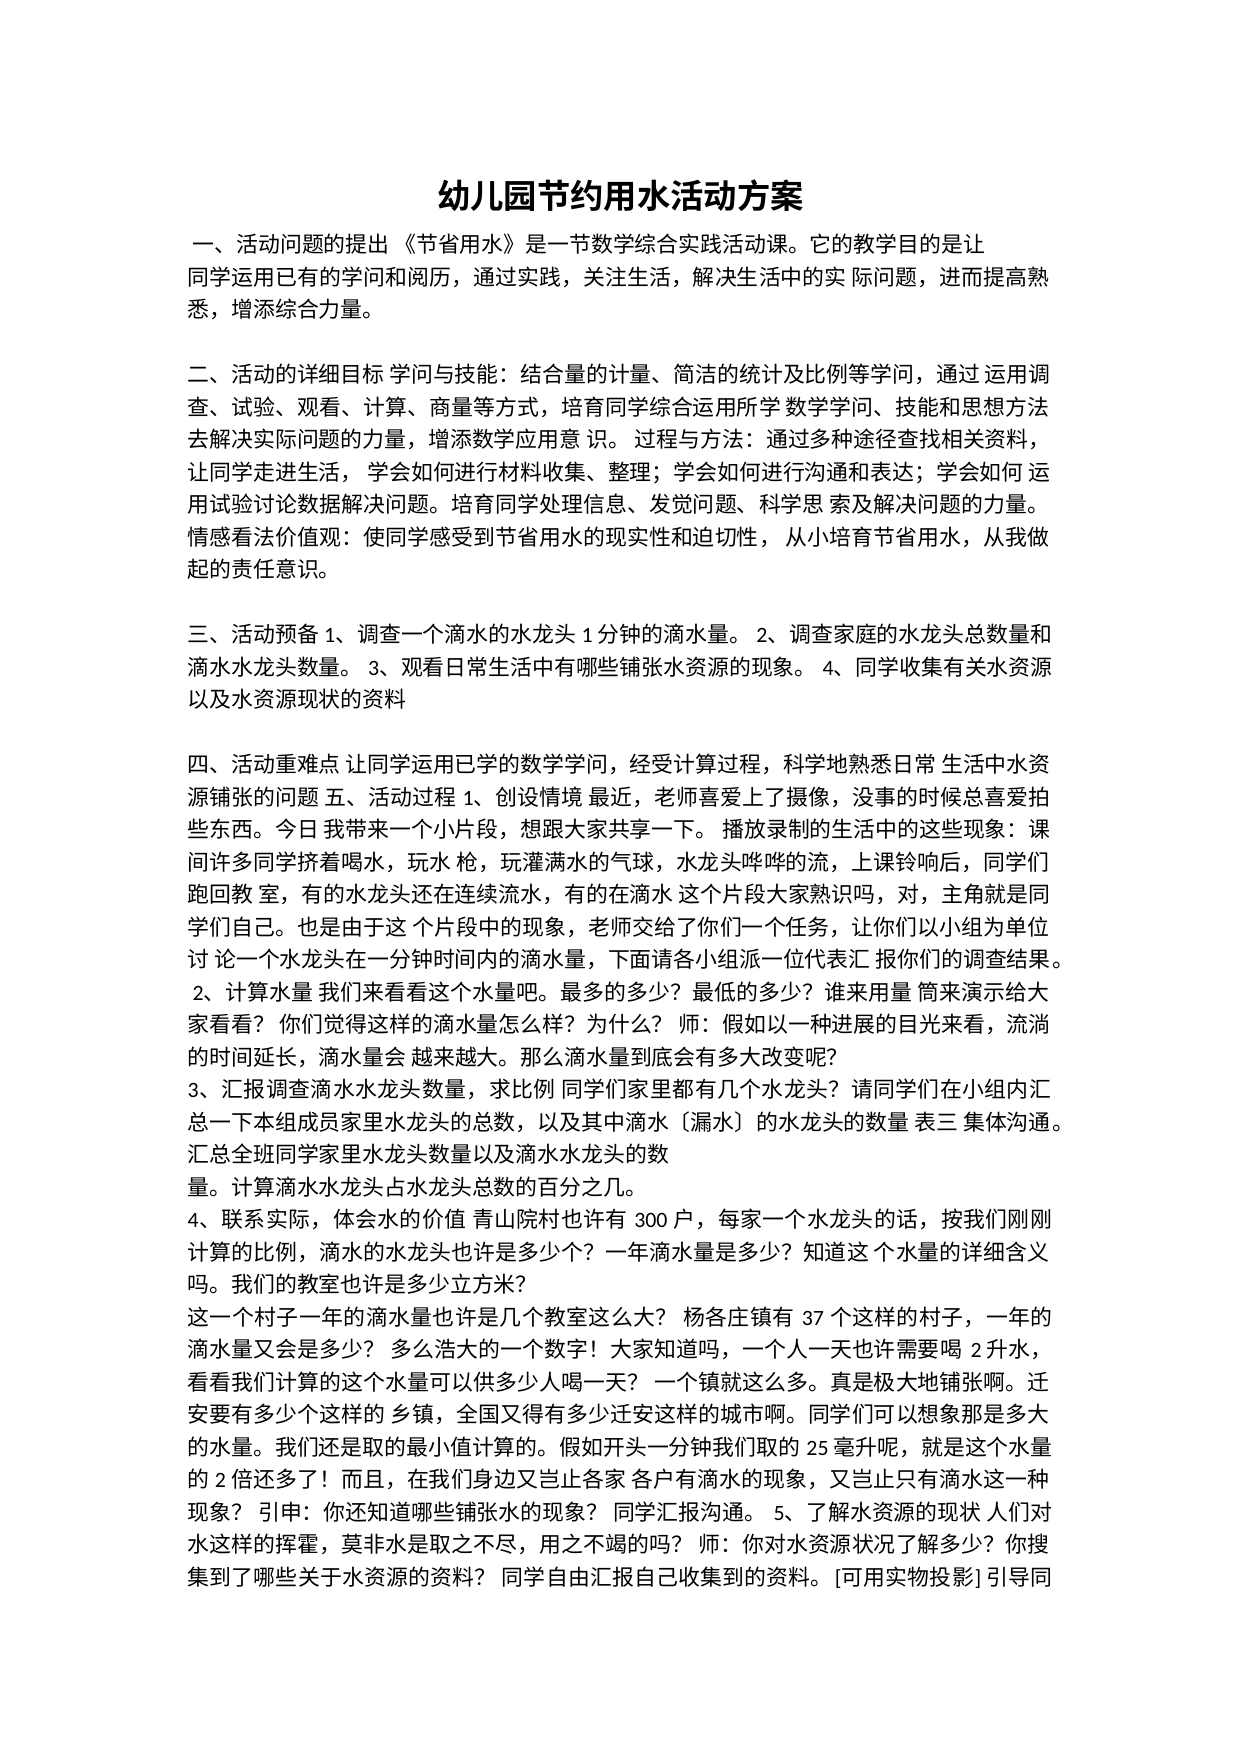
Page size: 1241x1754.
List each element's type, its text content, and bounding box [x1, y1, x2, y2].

text 幼儿园节约用水活动方案 [187, 162, 1053, 227]
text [187, 1299, 1053, 1592]
list 活动的详细目标 学问与技能：结合量的计量、简洁的统计及比例等学问，通过 运用调查、试验、观看、计算、商量等方式，培育同学综合运用所学 数学学问、技能和思想方法去解决实际问题的力量，增添数学应用意 识。 过程与方法：通过多种途径查找相关资料，让同学走进生活， 学会如何进行材料收集、整理；学会如何进行沟通和表达；学会如何 运用试验讨论数据解决问题。培育同学处理信息、发觉问题、科学思 索及解决问题的力量。 情感看法价值观：使同学感受到节省用水的现实性和迫切性， 从小培育节省用水，从我做起的责任意识。 [187, 357, 1053, 584]
list 3、汇报调查滴水水龙头数量，求比例 同学们家里都有几个水龙头？请同学们在小组内汇总一下本组成员家里水龙头的总数，以及其中滴水〔漏水〕的水龙头的数量 表三 集体沟通。汇总全班同学家里水龙头数量以及滴水水龙头的数 [187, 1072, 1053, 1169]
text 量。计算滴水水龙头占水龙头总数的百分之几。 [187, 1169, 1053, 1202]
text 同学运用已有的学问和阅历，通过实践，关注生活，解决生活中的实 际问题，进而提高熟悉，增添综合力量。 [187, 259, 1053, 324]
list 活动预备 1、调查一个滴水的水龙头 1 分钟的滴水量。 2、调查家庭的水龙头总数量和滴水水龙头数量。 3、观看日常生活中有哪些铺张水资源的现象。 4、同学收集有关水资源以及水资源现状的资料 [187, 617, 1053, 714]
text 一、活动问题的提出 《节省用水》是一节数学综合实践活动课。它的教学目的是让 [187, 227, 1053, 259]
list 活动重难点 让同学运用已学的数学学问，经受计算过程，科学地熟悉日常 生活中水资源铺张的问题 五、活动过程 1、创设情境 最近，老师喜爱上了摄像，没事的时候总喜爱拍些东西。今日 我带来一个小片段，想跟大家共享一下。 播放录制的生活中的这些现象：课间许多同学挤着喝水，玩水 枪，玩灌满水的气球，水龙头哗哗的流，上课铃响后，同学们跑回教 室，有的水龙头还在连续流水，有的在滴水 这个片段大家熟识吗，对，主角就是同学们自己。也是由于这 个片段中的现象，老师交给了你们一个任务，让你们以小组为单位讨 论一个水龙头在一分钟时间内的滴水量，下面请各小组派一位代表汇 报你们的调查结果。 2、计算水量 我们来看看这个水量吧。最多的多少？最低的多少？谁来用量 筒来演示给大家看看？ 你们觉得这样的滴水量怎么样？为什么？ 师：假如以一种进展的目光来看，流淌的时间延长，滴水量会 越来越大。那么滴水量到底会有多大改变呢？ [187, 747, 1053, 1072]
text 4、联系实际，体会水的价值 青山院村也许有 300 户，每家一个水龙头的话，按我们刚刚计算的比例，滴水的水龙头也许是多少个？一年滴水量是多少？知道这 个水量的详细含义吗。我们的教室也许是多少立方米？ [187, 1202, 1053, 1299]
